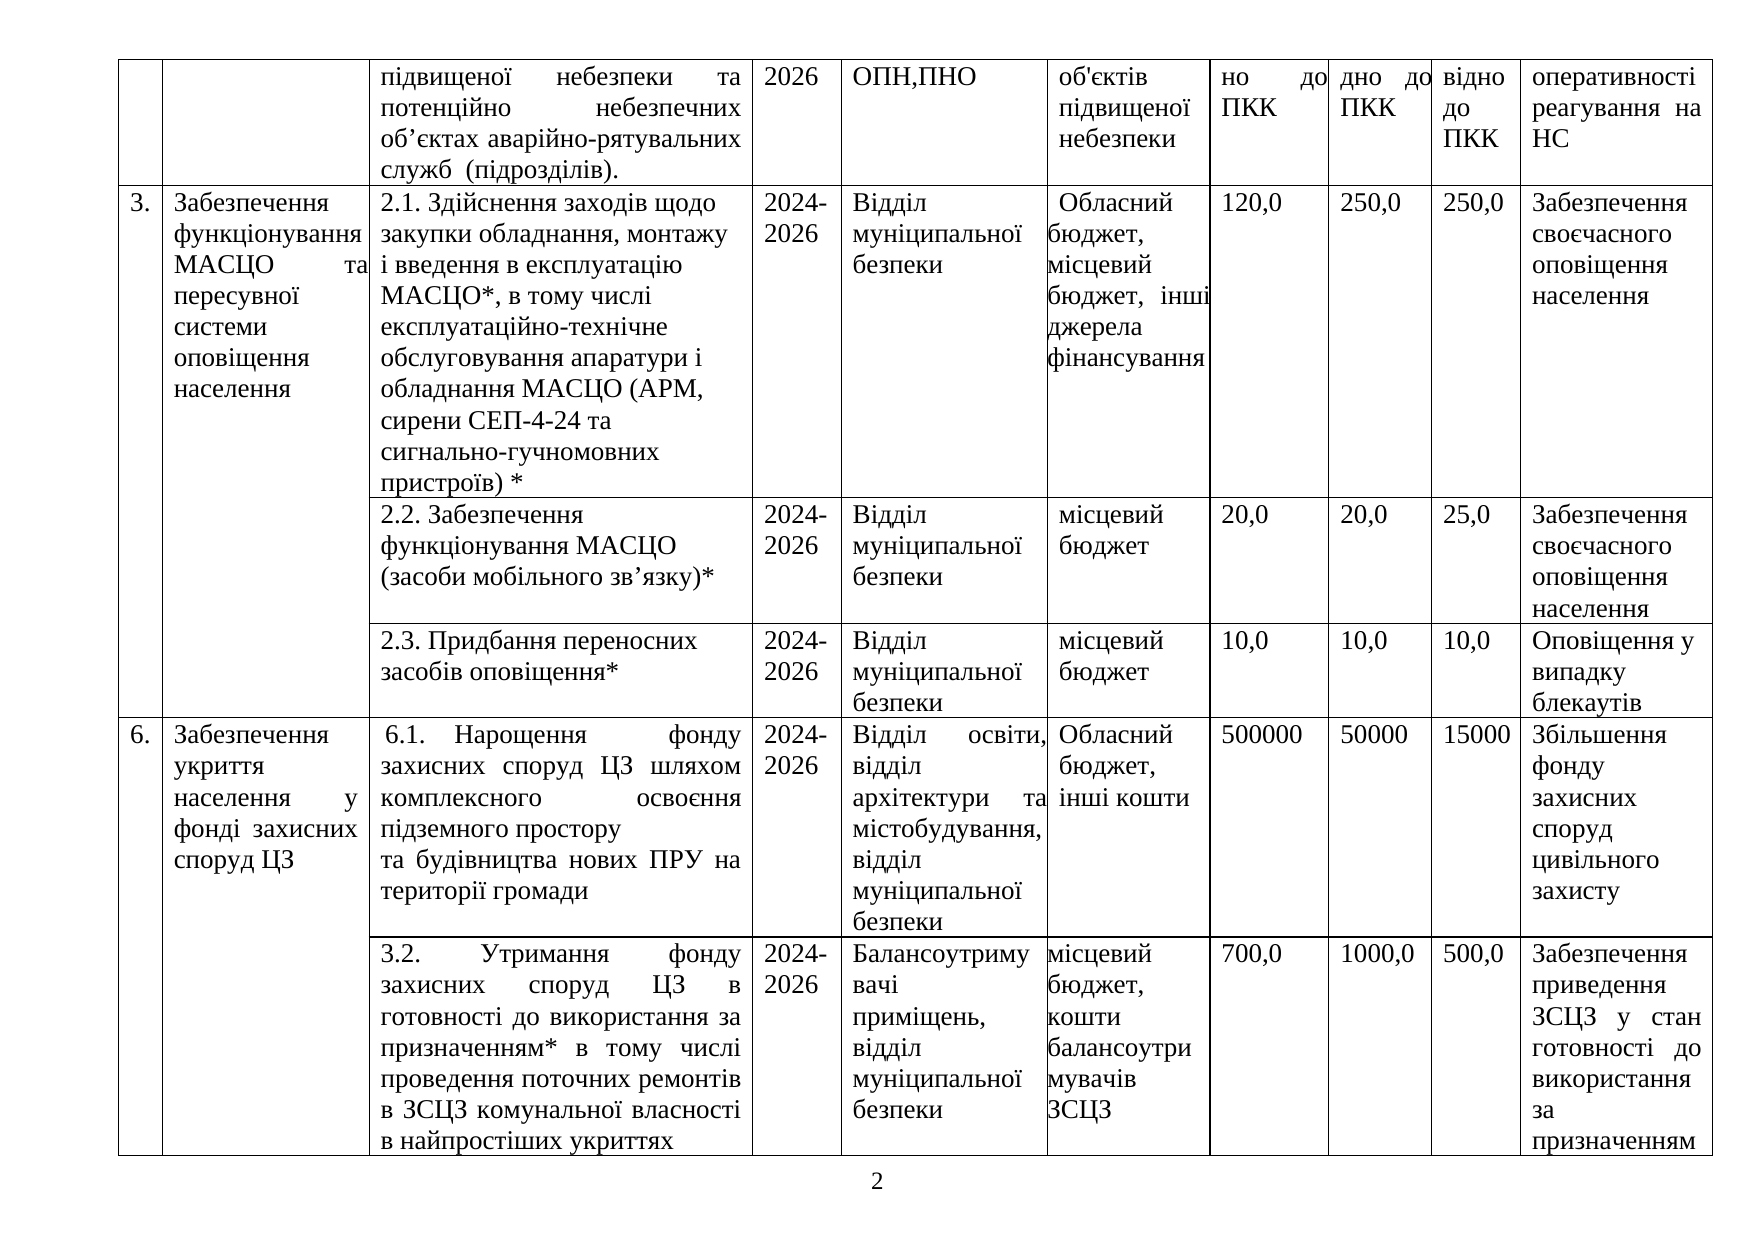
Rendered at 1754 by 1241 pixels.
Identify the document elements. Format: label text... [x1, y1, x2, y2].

table_cell 2.1. Здійснення заходів щодо закупки обладнання, монтажу і введення в експлуатацію МАСЦО*, в тому числі експлуатаційно-технічне обслуговування апаратури і обладнання МАСЦО (АРМ, сирени СЕП-4-24 та сигнально-гучномовних пристроїв) * [370, 186, 752, 497]
table_cell 2.2. Забезпечення функціонування МАСЦО (засоби мобільного зв’язку)* [370, 498, 752, 623]
table_cell Відділ муніципальної безпеки [842, 498, 1047, 623]
table_cell Обласний бюджет, місцевий бюджет, інші джерела фінансування [1048, 186, 1209, 497]
table_cell 15000 [1432, 718, 1520, 936]
table_cell Керівники ОПН,ПНО [842, 60, 1047, 185]
table_cell 250,0 [1432, 186, 1520, 497]
table_cell 500,0 [1432, 938, 1520, 1155]
table_cell 2.3. Придбання переносних засобів оповіщення* [370, 624, 752, 717]
table_cell Обласний бюджет, інші кошти [1048, 718, 1209, 936]
table_cell [119, 718, 162, 1155]
table_cell Відділ освіти, відділ архітектури та містобудування, відділ муніципальної безпеки [842, 718, 1047, 936]
table_cell Оповіщення у випадку блекаутів [1521, 624, 1712, 717]
table_cell місцевий бюджет [1048, 498, 1209, 623]
table_cell Забезпечення функціонування МАСЦО та пересувної системи оповіщення населення [163, 186, 369, 717]
table_cell 250,0 [1329, 186, 1431, 497]
table_cell 10,0 [1211, 624, 1328, 717]
table_cell 2024-2026 [753, 938, 841, 1155]
table_cell Нарощення фонду захисних споруд ЦЗ шляхом комплексного освоєння підземного простору та будівництва нових ПРУ на території громади [370, 718, 752, 936]
table_cell 2024-2026 [753, 718, 841, 936]
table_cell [1048, 938, 1209, 1155]
table_cell Відповідно до ПКК [1329, 60, 1431, 185]
table_cell Відділ муніципальної безпеки [842, 624, 1047, 717]
table_cell 20,0 [1211, 498, 1328, 623]
table_cell 120,0 [1211, 186, 1328, 497]
table_cell 700,0 [1211, 938, 1328, 1155]
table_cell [370, 60, 752, 185]
table_cell 20,0 [1329, 498, 1431, 623]
table_cell 50000 [1329, 718, 1431, 936]
table_cell Відповідно до ПКК [1211, 60, 1328, 185]
table_cell Збільшення фонду захисних споруд цивільного захисту [1521, 718, 1712, 936]
table_cell Відповідно до ПКК [1432, 60, 1520, 185]
table_cell 3.2. Утримання фонду захисних споруд ЦЗ в готовності до використання за призначенням* в тому числі проведення поточних ремонтів в ЗСЦЗ комунальної власності в найпростіших укриттях [370, 938, 752, 1155]
table_cell 25,0 [1432, 498, 1520, 623]
table_cell 2024-2026 [753, 498, 841, 623]
table_cell Забезпечення своєчасного оповіщення населення [1521, 498, 1712, 623]
table_cell Забезпечення своєчасного оповіщення населення [1521, 186, 1712, 497]
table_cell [842, 938, 1047, 1155]
table_cell 2024-2026 [753, 60, 841, 185]
table_cell 1000,0 [1329, 938, 1431, 1155]
table_cell 10,0 [1432, 624, 1520, 717]
table_cell [119, 186, 162, 717]
table_cell Відділ муніципальної безпеки [842, 186, 1047, 497]
table_cell 2024-2026 [753, 624, 841, 717]
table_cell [1048, 60, 1209, 185]
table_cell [1521, 60, 1712, 185]
table_cell 10,0 [1329, 624, 1431, 717]
table_cell місцевий бюджет [1048, 624, 1209, 717]
table_cell 500000 [1211, 718, 1328, 936]
table_cell 2024-2026 [753, 186, 841, 497]
table_cell Забезпечення приведення ЗСЦЗ у стан готовності до використання за призначенням [1521, 938, 1712, 1155]
table_cell Забезпечення укриття населення у фонді захисних споруд ЦЗ [163, 718, 369, 1155]
